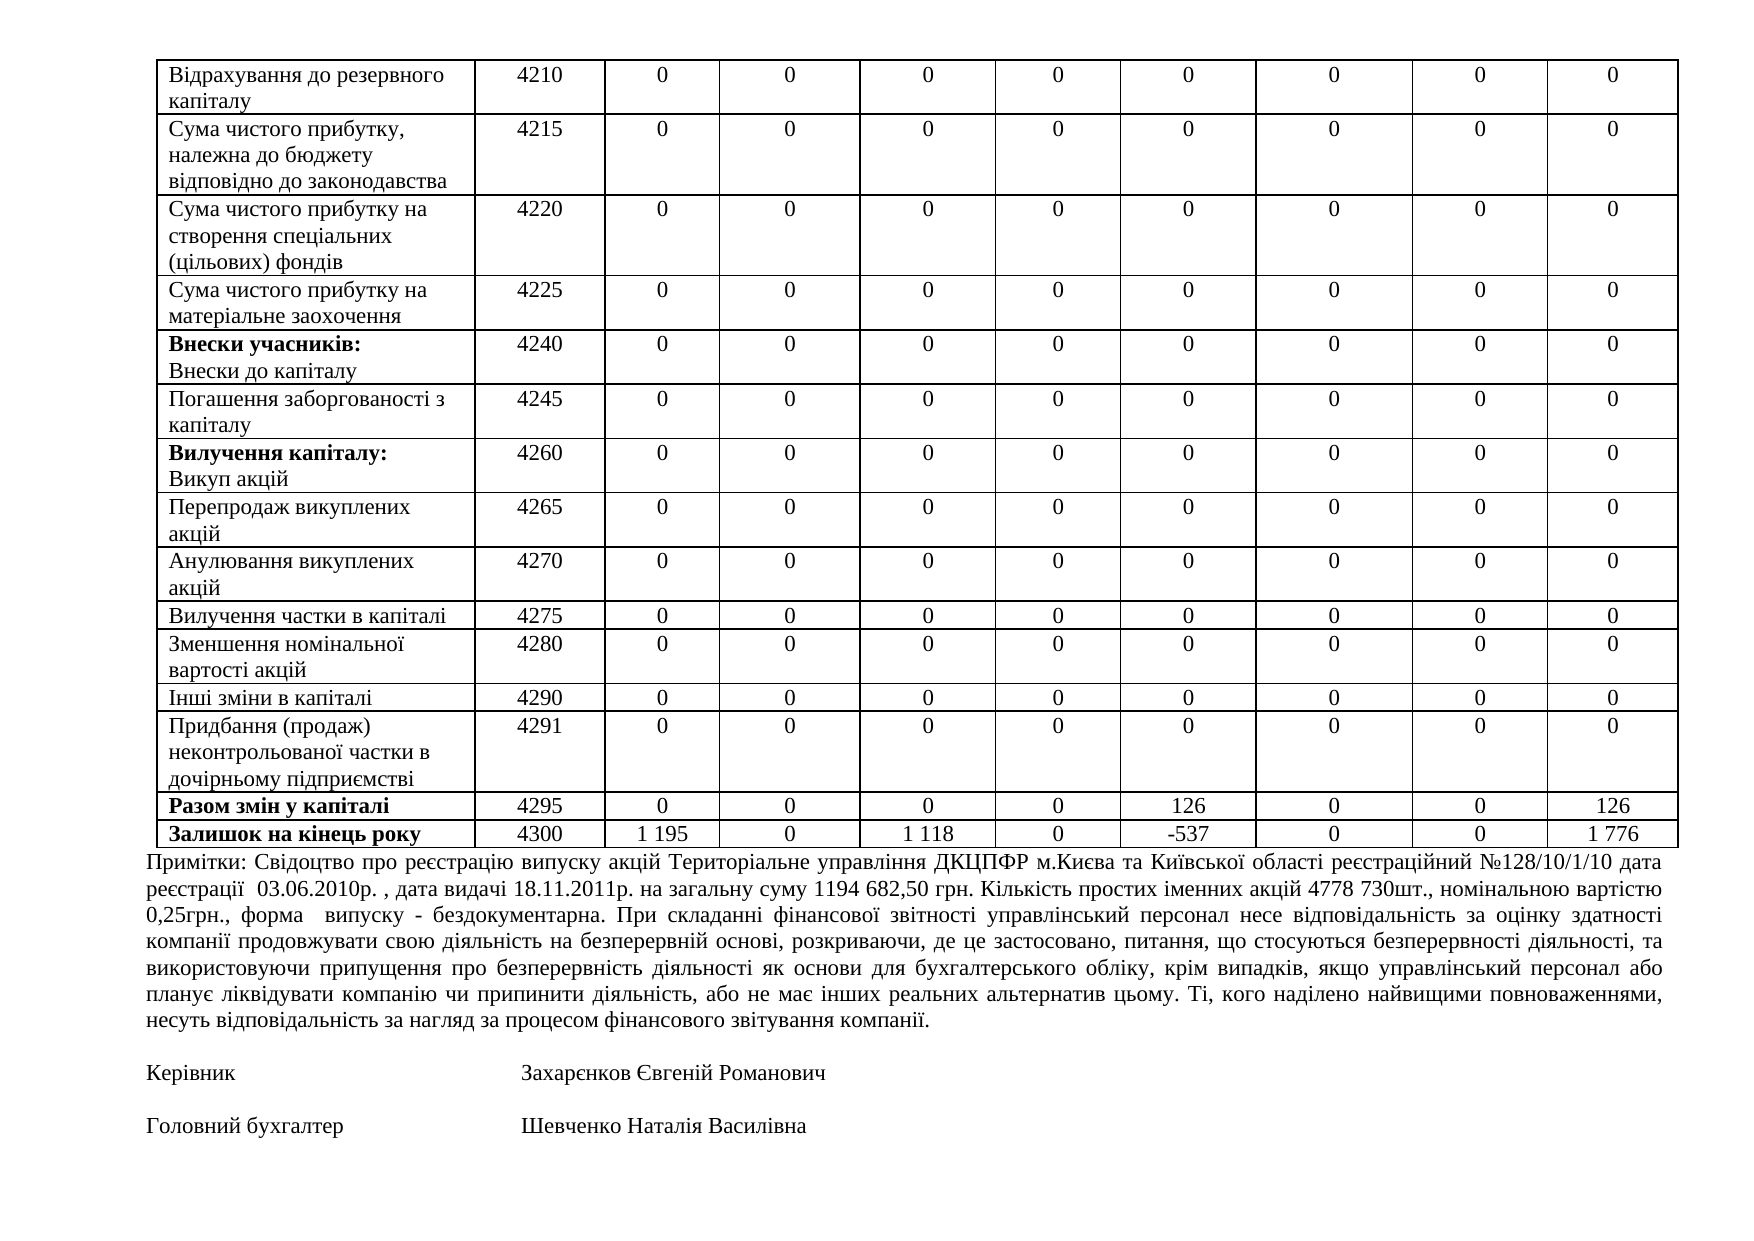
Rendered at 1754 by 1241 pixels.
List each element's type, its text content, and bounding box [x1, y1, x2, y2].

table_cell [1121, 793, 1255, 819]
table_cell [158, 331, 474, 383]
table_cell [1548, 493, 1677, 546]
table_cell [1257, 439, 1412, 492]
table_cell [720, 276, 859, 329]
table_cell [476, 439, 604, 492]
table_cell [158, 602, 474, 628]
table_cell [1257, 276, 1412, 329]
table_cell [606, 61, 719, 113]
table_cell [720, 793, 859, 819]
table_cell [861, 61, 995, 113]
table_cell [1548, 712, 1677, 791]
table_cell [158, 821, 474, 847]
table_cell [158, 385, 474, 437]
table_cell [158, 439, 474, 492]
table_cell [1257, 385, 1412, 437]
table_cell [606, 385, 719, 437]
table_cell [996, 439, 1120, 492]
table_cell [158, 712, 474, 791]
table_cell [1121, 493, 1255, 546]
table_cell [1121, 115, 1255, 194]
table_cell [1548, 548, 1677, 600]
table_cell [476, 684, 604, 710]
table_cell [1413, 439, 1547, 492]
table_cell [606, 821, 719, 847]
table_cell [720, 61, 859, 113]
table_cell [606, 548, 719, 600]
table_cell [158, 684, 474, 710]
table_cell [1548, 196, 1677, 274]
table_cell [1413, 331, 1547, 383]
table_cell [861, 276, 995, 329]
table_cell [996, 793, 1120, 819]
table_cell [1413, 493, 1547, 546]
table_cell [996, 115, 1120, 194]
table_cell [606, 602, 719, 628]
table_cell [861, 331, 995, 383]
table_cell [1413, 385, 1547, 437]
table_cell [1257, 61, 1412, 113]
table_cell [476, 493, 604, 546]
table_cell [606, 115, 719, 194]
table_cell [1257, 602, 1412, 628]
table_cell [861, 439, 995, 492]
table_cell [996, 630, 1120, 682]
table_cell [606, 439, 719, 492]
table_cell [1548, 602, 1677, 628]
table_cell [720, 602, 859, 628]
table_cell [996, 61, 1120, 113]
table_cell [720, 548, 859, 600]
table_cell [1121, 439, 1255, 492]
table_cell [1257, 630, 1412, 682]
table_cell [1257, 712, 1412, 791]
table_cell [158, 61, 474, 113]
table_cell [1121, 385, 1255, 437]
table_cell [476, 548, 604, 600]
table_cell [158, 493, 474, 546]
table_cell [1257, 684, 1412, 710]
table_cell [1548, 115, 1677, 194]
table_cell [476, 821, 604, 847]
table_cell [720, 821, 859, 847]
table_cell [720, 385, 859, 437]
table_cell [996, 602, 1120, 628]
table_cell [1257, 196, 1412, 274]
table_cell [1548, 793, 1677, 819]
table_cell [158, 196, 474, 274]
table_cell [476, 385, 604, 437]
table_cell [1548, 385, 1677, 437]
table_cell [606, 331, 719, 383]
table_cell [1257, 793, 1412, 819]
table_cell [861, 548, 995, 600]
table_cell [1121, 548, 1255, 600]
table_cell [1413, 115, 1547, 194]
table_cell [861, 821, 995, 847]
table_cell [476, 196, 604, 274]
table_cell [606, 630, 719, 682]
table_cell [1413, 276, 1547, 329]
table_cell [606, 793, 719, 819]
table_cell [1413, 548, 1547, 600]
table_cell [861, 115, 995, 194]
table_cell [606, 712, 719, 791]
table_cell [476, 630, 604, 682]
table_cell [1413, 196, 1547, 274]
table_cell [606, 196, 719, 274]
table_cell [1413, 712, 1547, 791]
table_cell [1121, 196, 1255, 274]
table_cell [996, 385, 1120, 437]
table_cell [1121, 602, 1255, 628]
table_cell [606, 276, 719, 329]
text Керівник Захарєнков Євгенiй Романович [146, 1059, 1665, 1086]
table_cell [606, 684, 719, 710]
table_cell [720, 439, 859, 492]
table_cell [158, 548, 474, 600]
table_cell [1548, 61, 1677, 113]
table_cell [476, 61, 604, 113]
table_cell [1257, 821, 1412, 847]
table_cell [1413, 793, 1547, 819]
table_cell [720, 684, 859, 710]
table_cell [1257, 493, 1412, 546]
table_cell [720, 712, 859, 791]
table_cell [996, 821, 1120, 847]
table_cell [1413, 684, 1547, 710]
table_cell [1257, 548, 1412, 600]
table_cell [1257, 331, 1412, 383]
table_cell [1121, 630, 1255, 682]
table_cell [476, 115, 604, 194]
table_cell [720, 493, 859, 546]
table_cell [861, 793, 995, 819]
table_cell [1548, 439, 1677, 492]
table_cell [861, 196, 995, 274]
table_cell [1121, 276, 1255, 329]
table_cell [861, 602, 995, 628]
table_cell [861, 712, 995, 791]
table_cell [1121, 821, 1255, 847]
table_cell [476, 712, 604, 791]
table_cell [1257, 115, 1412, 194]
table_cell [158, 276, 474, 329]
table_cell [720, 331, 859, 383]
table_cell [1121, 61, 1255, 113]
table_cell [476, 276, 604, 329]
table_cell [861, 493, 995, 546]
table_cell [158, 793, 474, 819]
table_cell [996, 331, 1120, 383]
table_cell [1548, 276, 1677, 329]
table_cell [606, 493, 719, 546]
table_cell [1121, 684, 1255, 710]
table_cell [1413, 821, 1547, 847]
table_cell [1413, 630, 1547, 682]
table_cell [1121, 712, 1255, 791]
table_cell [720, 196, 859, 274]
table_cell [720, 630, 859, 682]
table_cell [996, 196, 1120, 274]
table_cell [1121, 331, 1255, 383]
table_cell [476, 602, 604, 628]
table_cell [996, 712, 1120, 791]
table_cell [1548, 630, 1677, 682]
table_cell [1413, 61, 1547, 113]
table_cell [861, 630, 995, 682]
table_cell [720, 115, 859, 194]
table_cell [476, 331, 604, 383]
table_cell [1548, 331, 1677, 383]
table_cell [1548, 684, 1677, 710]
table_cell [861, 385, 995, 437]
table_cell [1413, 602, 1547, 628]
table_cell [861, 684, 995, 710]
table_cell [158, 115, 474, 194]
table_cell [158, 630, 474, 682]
text Головний бухгалтер Шевченко Наталiя Василiвна [146, 1112, 1665, 1138]
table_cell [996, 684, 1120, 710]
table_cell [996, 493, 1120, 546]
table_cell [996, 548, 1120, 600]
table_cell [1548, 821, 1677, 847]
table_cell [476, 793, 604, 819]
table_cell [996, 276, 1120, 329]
text Примітки: Свiдоцтво про реєстрацiю випуску акцiй Територiальне управлiння ДКЦПФР м.Києва та Київської областi реєстрацiйний №128/10/1/10 дата реєстрацiї 03.06.2010р. , дата видачi 18.11.2011р. на загальну суму 1194 682,50 грн. Кiлькiсть простих iменних акцiй 4778 730шт., номiнальною вартiстю 0,25грн., форма випуску - бездокументарна. При складаннi фiнансової звiтностi управлiнський персонал несе вiдповiдальнiсть за оцiнку здатностi компанiї продовжувати свою дiяльнiсть на безперервнiй основi, розкриваючи, де це застосовано, питання, що стосуються безперервностi дiяльностi, та використовуючи припущення про безперервнiсть дiяльностi як основи для бухгалтерського облiку, крiм випадкiв, якщо управлiнський персонал або планує лiквiдувати компанiю чи припинити дiяльнiсть, або не має iнших реальних альтернатив цьому. Тi, кого надiлено найвищими повноваженнями, несуть вiдповiдальнiсть за нагляд за процесом фiнансового звiтування компанiї. [146, 848, 1665, 1033]
